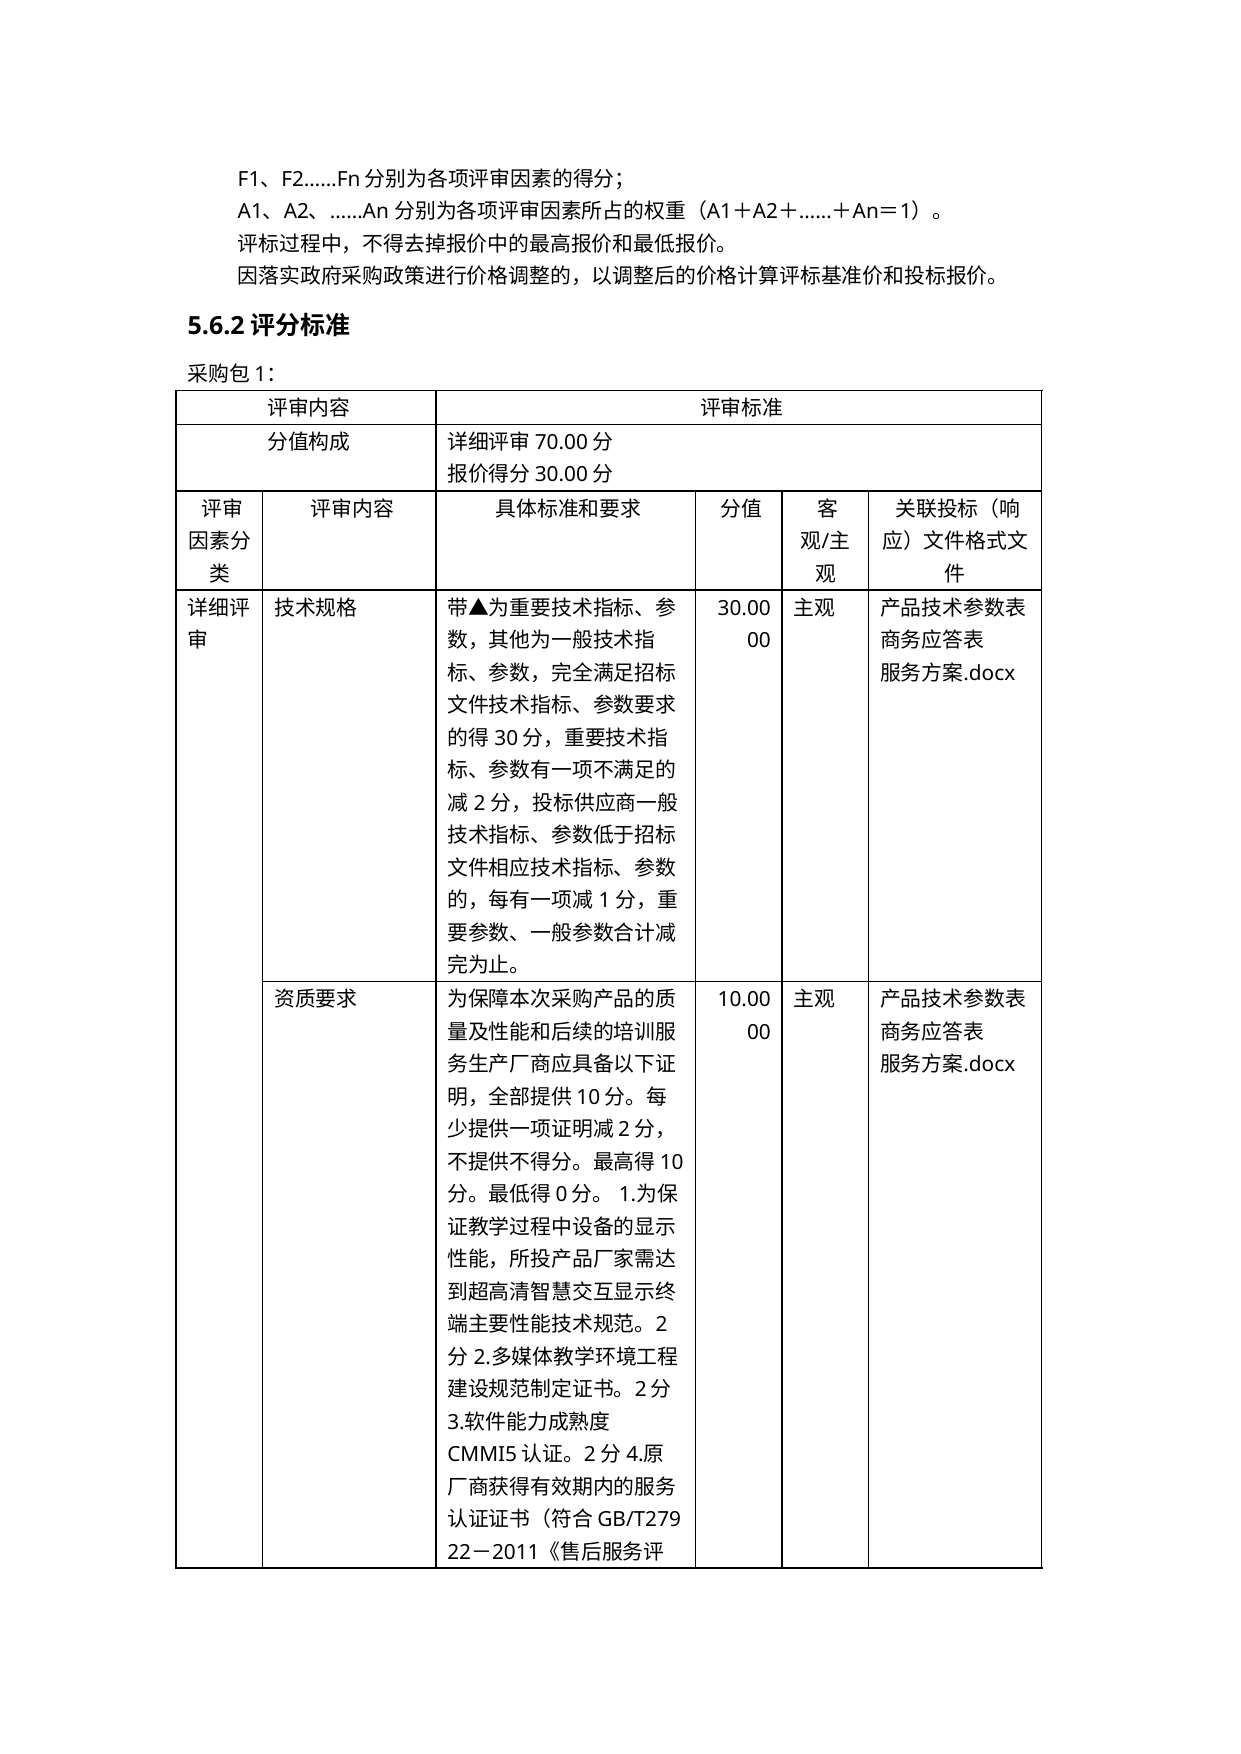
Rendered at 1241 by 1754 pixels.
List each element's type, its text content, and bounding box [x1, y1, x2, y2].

table_header 评审标准 [437, 391, 1041, 423]
table_cell 30.0000 [696, 591, 781, 981]
table_cell 分值构成 [177, 425, 435, 490]
table_cell 技术规格 [263, 591, 435, 981]
table_cell 10.0000 [696, 982, 781, 1567]
table_cell 产品技术参数表 商务应答表 服务方案.docx [869, 591, 1041, 981]
table_header 评审内容 [177, 391, 435, 423]
table_cell 评审因素分类 [177, 492, 262, 589]
text 采购包1： [187, 357, 1053, 389]
table_cell 详细评审70.00分 报价得分30.00分 [437, 425, 1041, 490]
table_cell 分值 [696, 492, 781, 589]
table_cell 主观 [783, 982, 868, 1567]
text F1、F2……Fn分别为各项评审因素的得分； [187, 162, 1053, 194]
text 评标过程中，不得去掉报价中的最高报价和最低报价。 [187, 227, 1053, 259]
table_cell 具体标准和要求 [437, 492, 695, 589]
text 5.6.2评分标准 [187, 292, 1053, 357]
table_cell 客观/主观 [783, 492, 868, 589]
text A1、A2、……An 分别为各项评审因素所占的权重（A1＋A2＋……＋An＝1）。 [187, 194, 1053, 227]
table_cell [869, 982, 1041, 1567]
table_cell 资质要求 [263, 982, 435, 1567]
text 因落实政府采购政策进行价格调整的，以调整后的价格计算评标基准价和投标报价。 [187, 259, 1053, 292]
table_cell 关联投标（响应）文件格式文件 [869, 492, 1041, 589]
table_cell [437, 982, 695, 1567]
table_cell 主观 [783, 591, 868, 981]
table_cell 评审内容 [263, 492, 435, 589]
table_cell 带▲为重要技术指标、参数，其他为一般技术指标、参数，完全满足招标文件技术指标、参数要求的得 30分，重要技术指标、参数有一项不满足的减 2 分，投标供应商一般技术指标、参数低于招标文件相应技术指标、参数的，每有一项减 1 分，重要参数、一般参数合计减完为止。 [437, 591, 695, 981]
table_cell 详细评审 [177, 591, 262, 1567]
